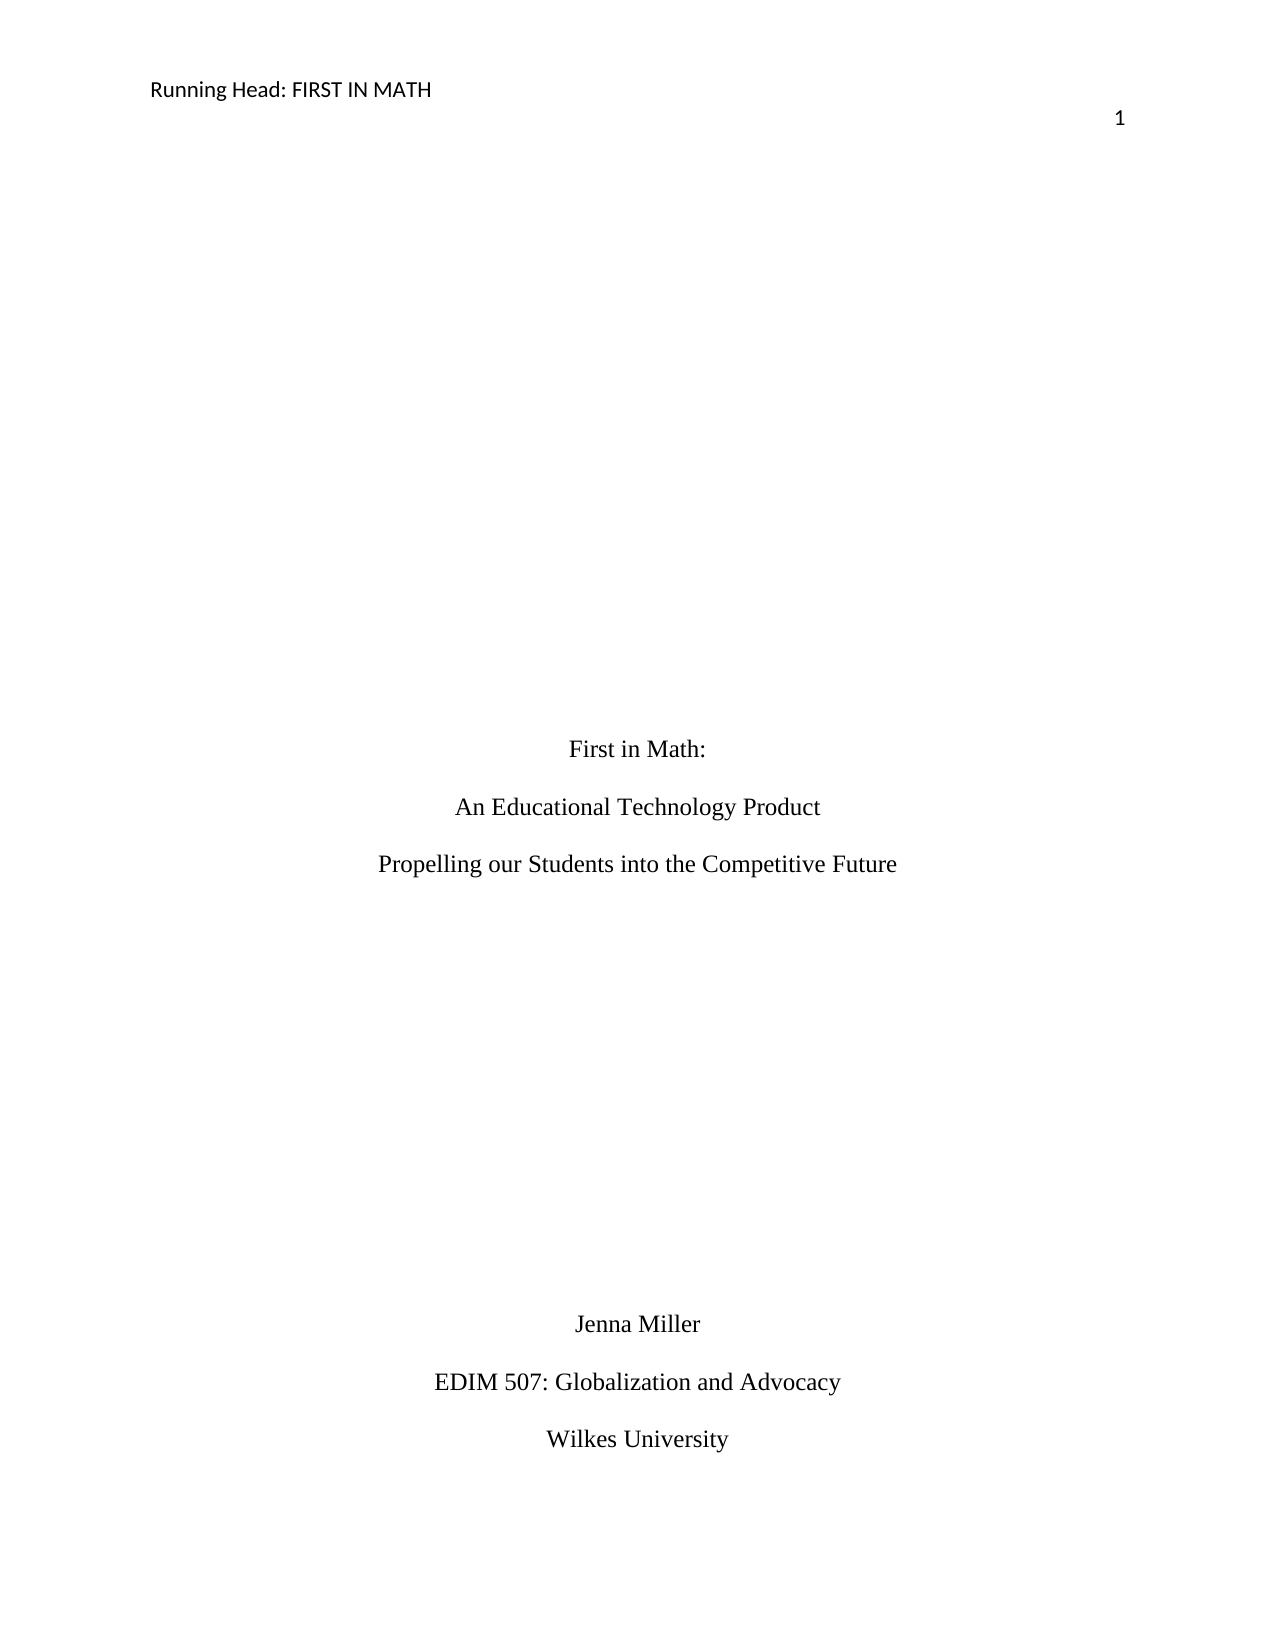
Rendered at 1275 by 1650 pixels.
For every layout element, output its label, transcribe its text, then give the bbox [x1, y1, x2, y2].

text Jenna Miller [150, 1309, 1125, 1338]
text Wilkes University [150, 1424, 1125, 1453]
text EDIM 507: Globalization and Advocacy [150, 1367, 1125, 1395]
text First in Math: [150, 734, 1125, 763]
text An Educational Technology Product [150, 792, 1125, 820]
text Propelling our Students into the Competitive Future [150, 849, 1125, 878]
